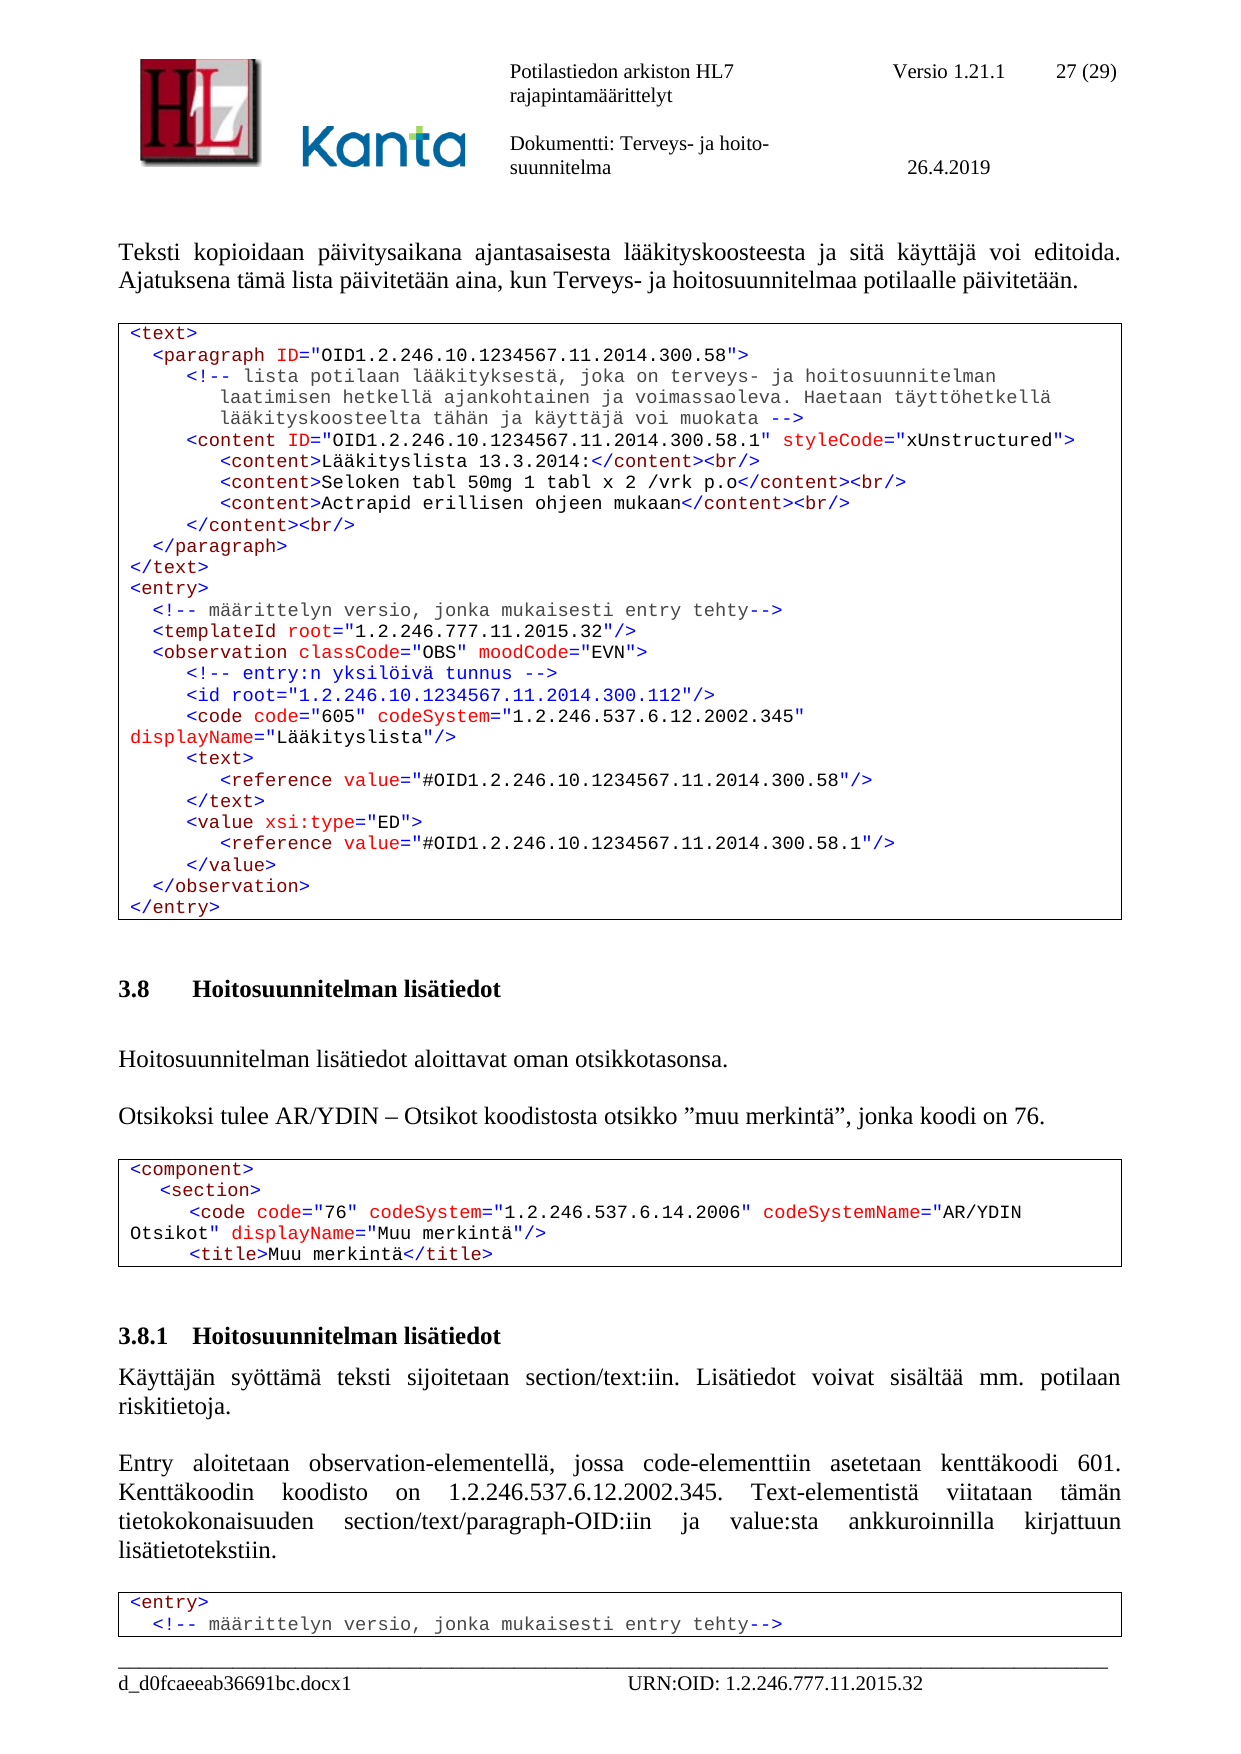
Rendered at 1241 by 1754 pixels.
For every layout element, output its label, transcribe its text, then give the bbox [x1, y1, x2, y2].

text Otsikoksi tulee AR/YDIN – Otsikot koodistosta otsikko ”muu merkintä”, jonka koodi on 76. [118, 1101, 1122, 1130]
text Entry aloitetaan observation-elementellä, jossa code-elementtiin asetetaan kenttäkoodi 601. Kenttäkoodin koodisto on 1.2.246.537.6.12.2002.345. Text-elementistä viitataan tämän tietokokonaisuuden section/text/paragraph-OID:iin ja value:sta ankkuroinnilla kirjattuun lisätietotekstiin. [118, 1448, 1122, 1563]
table_header <component> <section> <code code="76" codeSystem="1.2.246.537.6.14.2006" codeSystemName="AR/YDIN Otsikot" displayName="Muu merkintä"/> <title>Muu merkintä</title> [119, 1160, 1121, 1266]
text Käyttäjän syöttämä teksti sijoitetaan section/text:iin. Lisätiedot voivat sisältää mm. potilaan riskitietoja. [118, 1362, 1122, 1420]
table_header <text> <paragraph ID="OID1.2.246.10.1234567.11.2014.300.58"> <!-- lista potilaan lääkityksestä, joka on terveys- ja hoitosuunnitelman laatimisen hetkellä ajankohtainen ja voimassaoleva. Haetaan täyttöhetkellä lääkityskoosteelta tähän ja käyttäjä voi muokata --> <content ID="OID1.2.246.10.1234567.11.2014.300.58.1" styleCode="xUnstructured"> <content>Lääkityslista 13.3.2014:</content><br/> <content>Seloken tabl 50mg 1 tabl x 2 /vrk p.o</content><br/> <content>Actrapid erillisen ohjeen mukaan</content><br/> </content><br/> </paragraph> </text> <entry> <!-- määrittelyn versio, jonka mukaisesti entry tehty--> <templateId root="1.2.246.777.11.2015.32"/> <observation classCode="OBS" moodCode="EVN"> <!-- entry:n yksilöivä tunnus --> <id root="1.2.246.10.1234567.11.2014.300.112"/> <code code="605" codeSystem="1.2.246.537.6.12.2002.345" displayName="Lääkityslista"/> <text> <reference value="#OID1.2.246.10.1234567.11.2014.300.58"/> </text> <value xsi:type="ED"> <reference value="#OID1.2.246.10.1234567.11.2014.300.58.1"/> </value> </observation> </entry> [119, 324, 1121, 919]
picture [140, 59, 263, 167]
subtitle Hoitosuunnitelman lisätiedot [118, 974, 1122, 1003]
text Teksti kopioidaan päivitysaikana ajantasaisesta lääkityskoosteesta ja sitä käyttäjä voi editoida. Ajatuksena tämä lista päivitetään aina, kun Terveys- ja hoitosuunnitelmaa potilaalle päivitetään. [118, 237, 1122, 294]
subtitle Hoitosuunnitelman lisätiedot [118, 1321, 1122, 1350]
text Hoitosuunnitelman lisätiedot aloittavat oman otsikkotasonsa. [118, 1044, 1122, 1073]
picture [302, 126, 466, 167]
